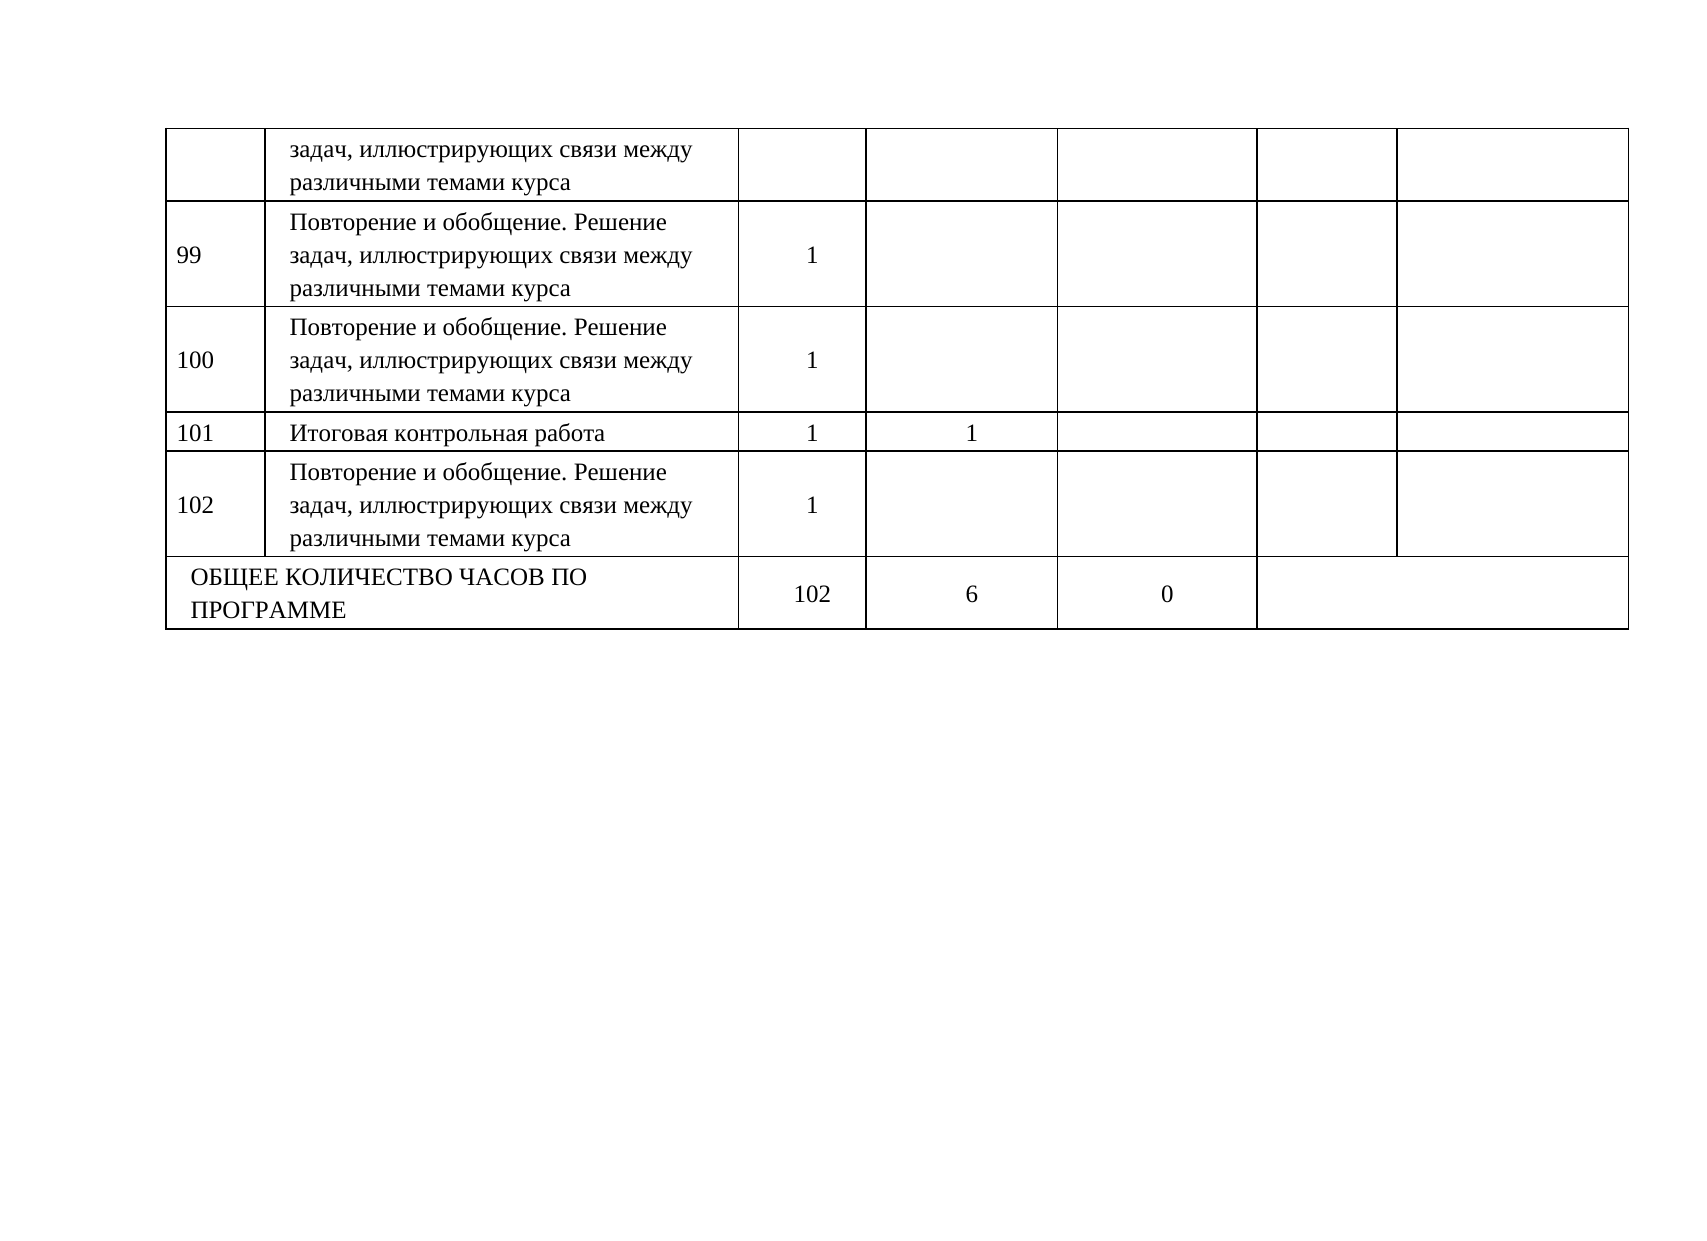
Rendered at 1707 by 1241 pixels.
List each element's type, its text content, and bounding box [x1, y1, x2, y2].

table_cell [1058, 202, 1256, 306]
table_cell Повторение и обобщение. Решение задач, иллюстрирующих связи между различными темами курса [266, 307, 738, 411]
table_cell [1258, 557, 1628, 628]
table_cell [867, 129, 1057, 200]
table_cell Повторение и обобщение. Решение задач, иллюстрирующих связи между различными темами курса [266, 452, 738, 556]
table_cell 0 [1058, 557, 1256, 628]
table_cell [1398, 307, 1628, 411]
table_cell [867, 307, 1057, 411]
table_cell 1 [739, 452, 865, 556]
table_cell [1258, 129, 1396, 200]
table_cell 102 [167, 452, 264, 556]
table_cell [1398, 202, 1628, 306]
table_cell 99 [167, 202, 264, 306]
table_cell [1258, 307, 1396, 411]
table_cell 1 [739, 307, 865, 411]
table_cell [1398, 452, 1628, 556]
table_cell 6 [867, 557, 1057, 628]
table_cell Итоговая контрольная работа [266, 413, 738, 450]
table_cell [1058, 413, 1256, 450]
table_cell [867, 452, 1057, 556]
table_cell [1058, 452, 1256, 556]
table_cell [266, 129, 738, 200]
table_cell [1398, 129, 1628, 200]
table_cell [1258, 413, 1396, 450]
table_cell [1258, 202, 1396, 306]
table_cell 101 [167, 413, 264, 450]
table_cell [867, 202, 1057, 306]
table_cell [266, 202, 738, 306]
table_cell [1058, 307, 1256, 411]
table_cell [1258, 452, 1396, 556]
table_cell 1 [867, 413, 1057, 450]
table_cell 1 [739, 413, 865, 450]
table_cell [1398, 413, 1628, 450]
table_cell 102 [739, 557, 865, 628]
table_cell [1058, 129, 1256, 200]
table_cell 1 [739, 129, 865, 200]
table_cell ОБЩЕЕ КОЛИЧЕСТВО ЧАСОВ ПО ПРОГРАММЕ [167, 557, 738, 628]
table_cell 1 [739, 202, 865, 306]
table_cell 100 [167, 307, 264, 411]
table_cell 98 [167, 129, 264, 200]
